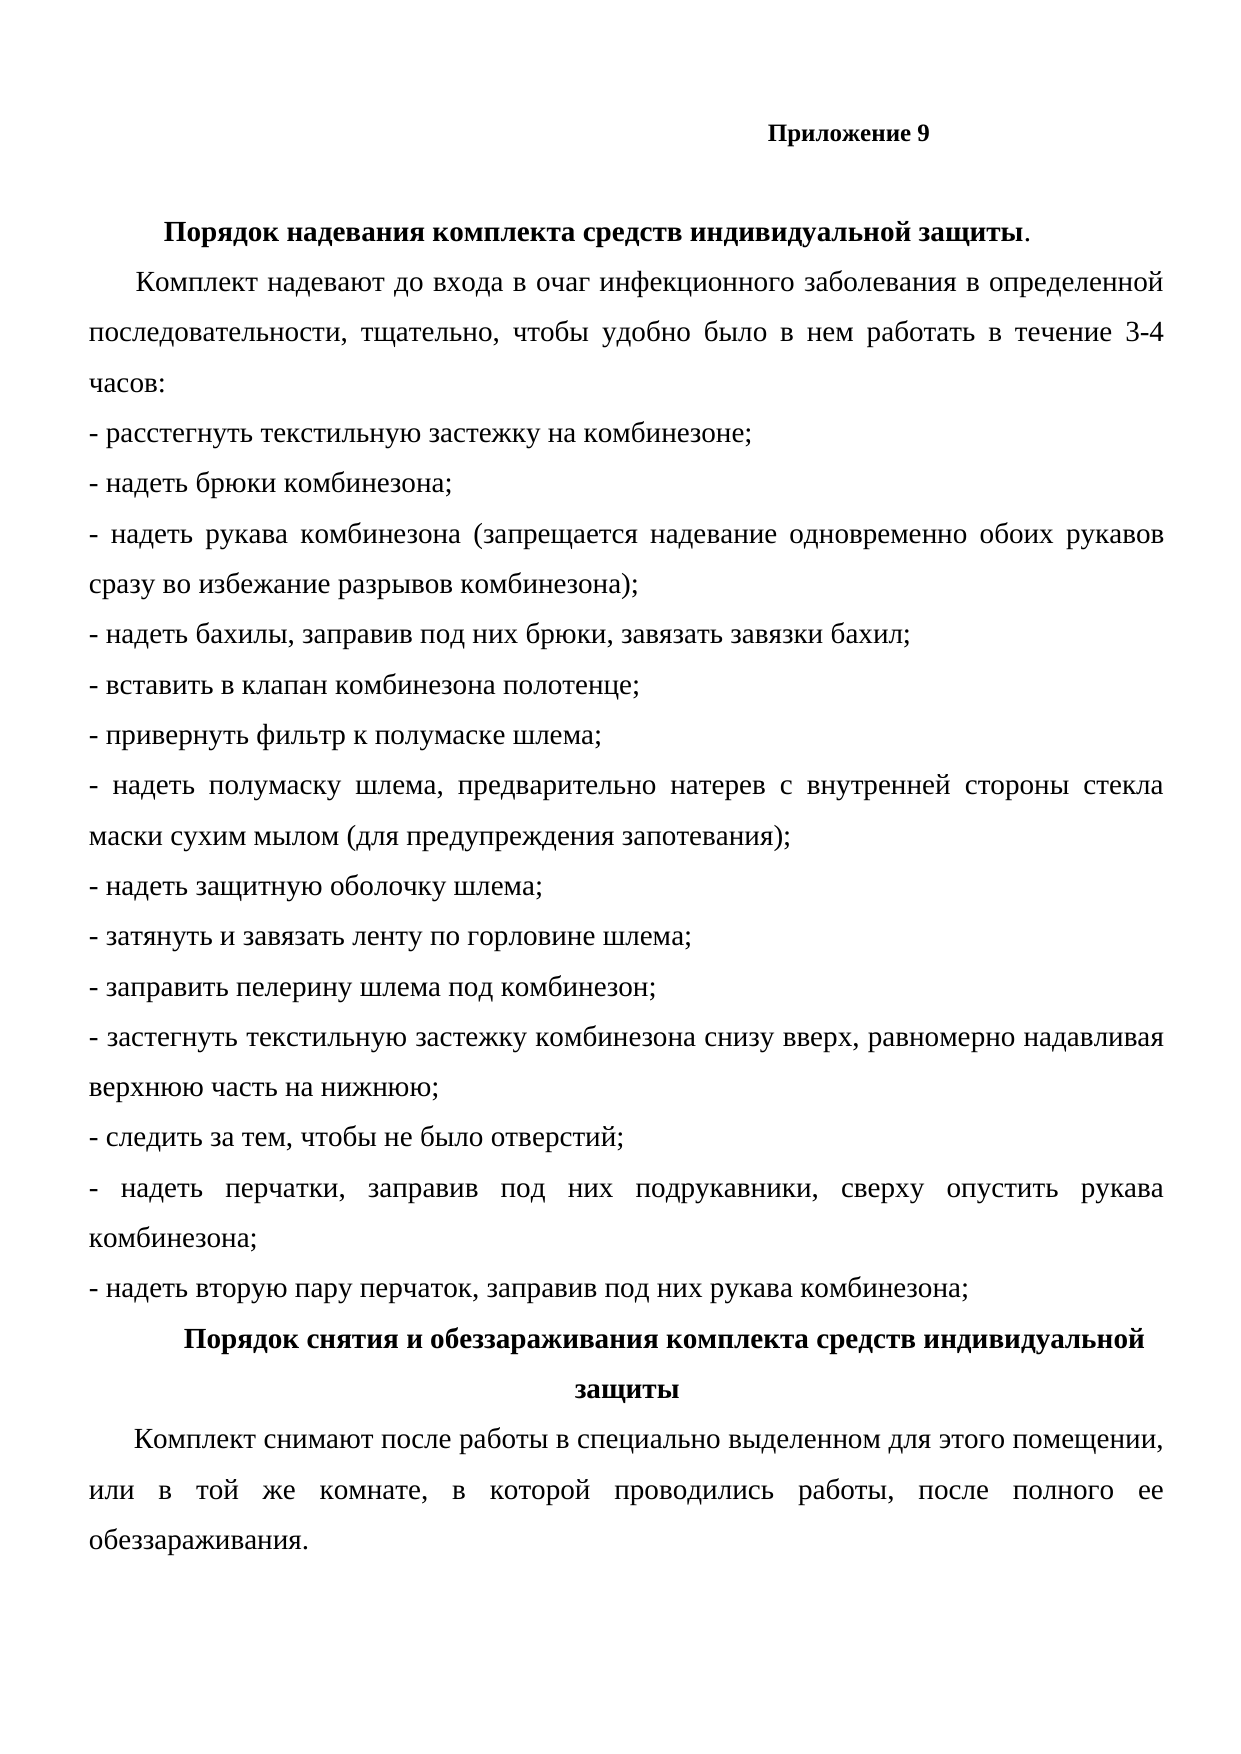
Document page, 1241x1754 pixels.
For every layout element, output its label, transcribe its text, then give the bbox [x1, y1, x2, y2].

text Комплект надевают до входа в очаг инфекционного заболевания в определенной последовательности, тщательно, чтобы удобно было в нем работать в течение 3-4 часов: [89, 264, 1165, 398]
text - вставить в клапан комбинезона полотенце; [89, 667, 1165, 700]
text - надеть перчатки, заправив под них подрукавники, сверху опустить рукава комбинезона; [89, 1170, 1165, 1254]
text Приложение 9 [89, 118, 1165, 147]
text Порядок снятия и обеззараживания комплекта средств индивидуальной защиты [89, 1321, 1165, 1405]
text - застегнуть текстильную застежку комбинезона снизу вверх, равномерно надавливая верхнюю часть на нижнюю; [89, 1019, 1165, 1103]
text - надеть вторую пару перчаток, заправив под них рукава комбинезона; [89, 1271, 1165, 1304]
text - заправить пелерину шлема под комбинезон; [89, 969, 1165, 1002]
text - надеть рукава комбинезона (запрещается надевание одновременно обоих рукавов сразу во избежание разрывов комбинезона); [89, 516, 1165, 600]
text - расстегнуть текстильную застежку на комбинезоне; [89, 415, 1165, 449]
text - надеть бахилы, заправив под них брюки, завязать завязки бахил; [89, 616, 1165, 650]
text - надеть брюки комбинезона; [89, 466, 1165, 499]
text - надеть полумаску шлема, предварительно натерев с внутренней стороны стекла маски сухим мылом (для предупреждения запотевания); [89, 767, 1165, 851]
text - затянуть и завязать ленту по горловине шлема; [89, 918, 1165, 952]
text - следить за тем, чтобы не было отверстий; [89, 1119, 1165, 1153]
text Порядок надевания комплекта средств индивидуальной защиты. [89, 214, 1165, 247]
text - привернуть фильтр к полумаске шлема; [89, 717, 1165, 751]
text Комплект снимают после работы в специально выделенном для этого помещении, или в той же комнате, в которой проводились работы, после полного ее обеззараживания. [89, 1421, 1165, 1556]
text - надеть защитную оболочку шлема; [89, 868, 1165, 902]
